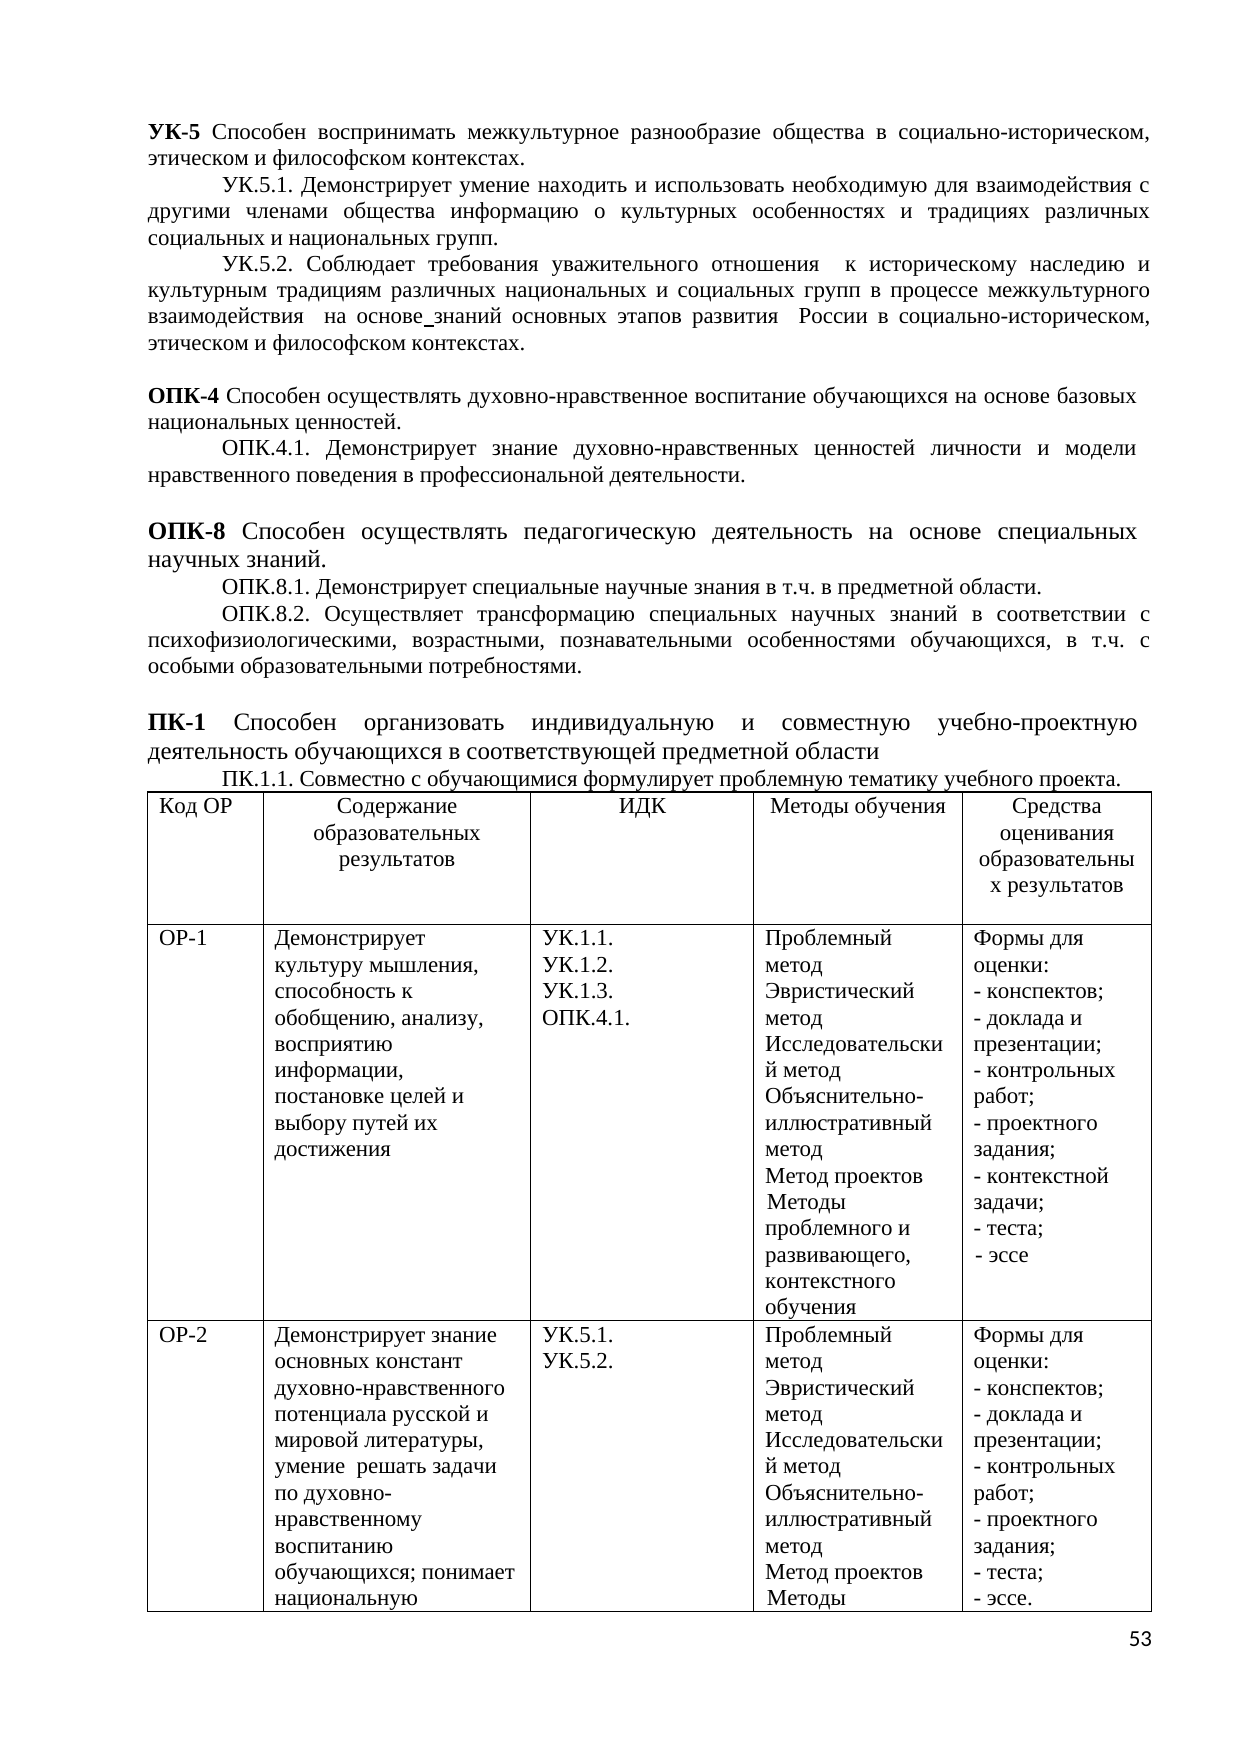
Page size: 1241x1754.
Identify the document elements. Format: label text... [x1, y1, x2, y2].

table_header Средства оценивания образовательных результатов [963, 793, 1151, 923]
text ОПК.8.1. Демонстрирует специальные научные знания в т.ч. в предметной области. [148, 573, 1152, 600]
table_cell ОР-2 [148, 1321, 263, 1611]
text ОПК-8 Способен осуществлять педагогическую деятельность на основе специальных научных знаний. [148, 516, 1138, 573]
text ОПК.4.1. Демонстрирует знание духовно-нравственных ценностей личности и модели нравственного поведения в профессиональной деятельности. [148, 434, 1138, 487]
table_header Методы обучения [754, 793, 962, 923]
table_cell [963, 1321, 1151, 1611]
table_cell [754, 1321, 962, 1611]
text ПК-1 Способен организовать индивидуальную и совместную учебно-проектную деятельность обучающихся в соответствующей предметной области [148, 707, 1138, 765]
text ОПК-4 Способен осуществлять духовно-нравственное воспитание обучающихся на основе базовых национальных ценностей. [148, 382, 1138, 434]
table_cell УК.5.1. УК.5.2. [531, 1321, 753, 1611]
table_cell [264, 1321, 530, 1611]
text УК.5.1. Демонстрирует умение находить и использовать необходимую для взаимодействия с другими членами общества информацию о культурных особенностях и традициях различных социальных и национальных групп. [148, 171, 1152, 250]
table_header ИДК [531, 793, 753, 923]
table_cell Формы для оценки: - конспектов; - доклада и презентации; - контрольных работ; - проектного задания; - контекстной задачи; - теста; - эссе [963, 925, 1151, 1320]
text ПК.1.1. Совместно с обучающимися формулирует проблемную тематику учебного проекта. [148, 765, 1138, 791]
text ОПК.8.2. Осуществляет трансформацию специальных научных знаний в соответствии с психофизиологическими, возрастными, познавательными особенностями обучающихся, в т.ч. с особыми образовательными потребностями. [148, 600, 1152, 679]
table_cell ОР-1 [148, 925, 263, 1320]
table_header Содержание образовательных результатов [264, 793, 530, 923]
table_cell УК.1.1. УК.1.2. УК.1.3. ОПК.4.1. [531, 925, 753, 1320]
text УК.5.2. Соблюдает требования уважительного отношения к историческому наследию и культурным традициям различных национальных и социальных групп в процессе межкультурного взаимодействия на основе знаний основных этапов развития России в социально-историческом, этическом и философском контекстах. [148, 250, 1152, 355]
table_cell Демонстрирует культуру мышления, способность к обобщению, анализу, восприятию информации, постановке целей и выбору путей их достижения [264, 925, 530, 1320]
text УК-5 Способен воспринимать межкультурное разнообразие общества в социально-историческом, этическом и философском контекстах. [148, 118, 1152, 171]
table_header Код ОР [148, 793, 263, 923]
